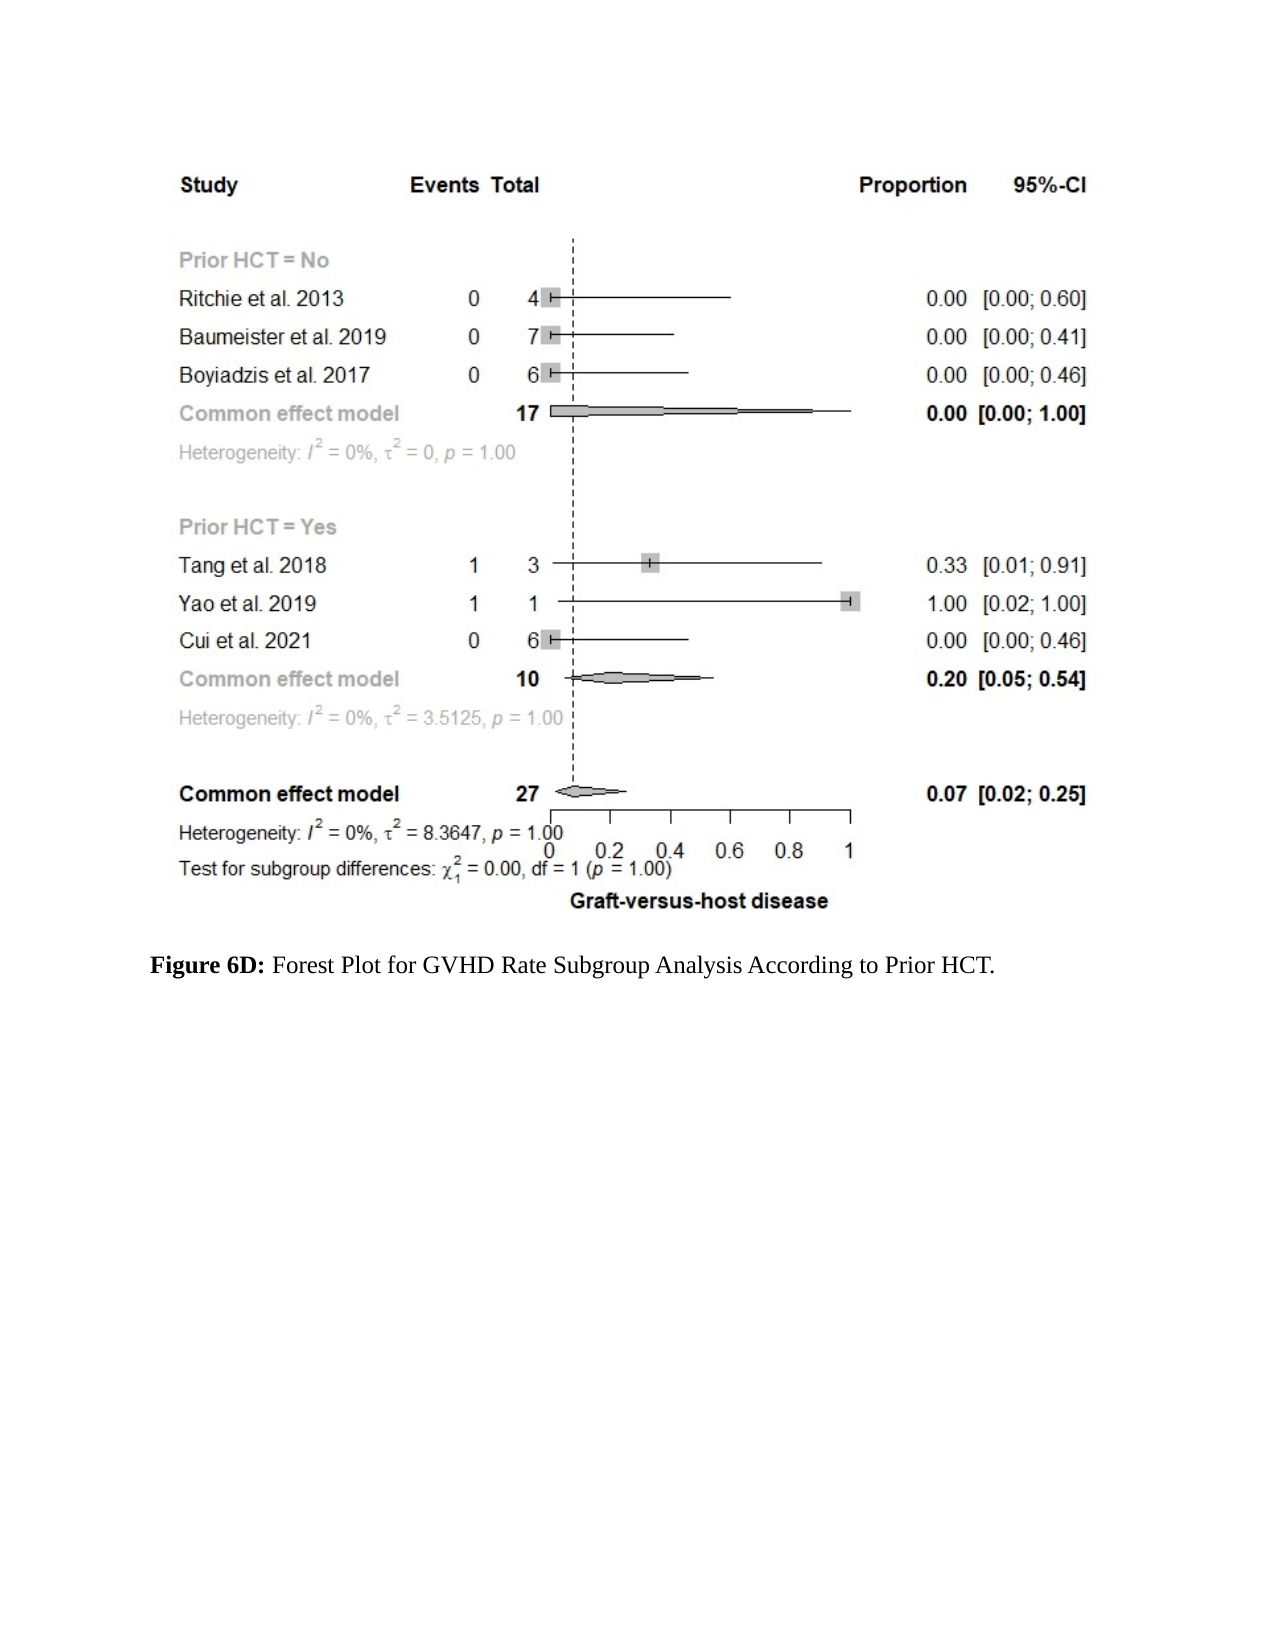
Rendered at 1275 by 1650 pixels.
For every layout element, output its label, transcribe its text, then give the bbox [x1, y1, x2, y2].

picture [150, 150, 1125, 931]
text Figure 6D: Forest Plot for GVHD Rate Subgroup Analysis According to Prior HCT. [150, 950, 1125, 979]
